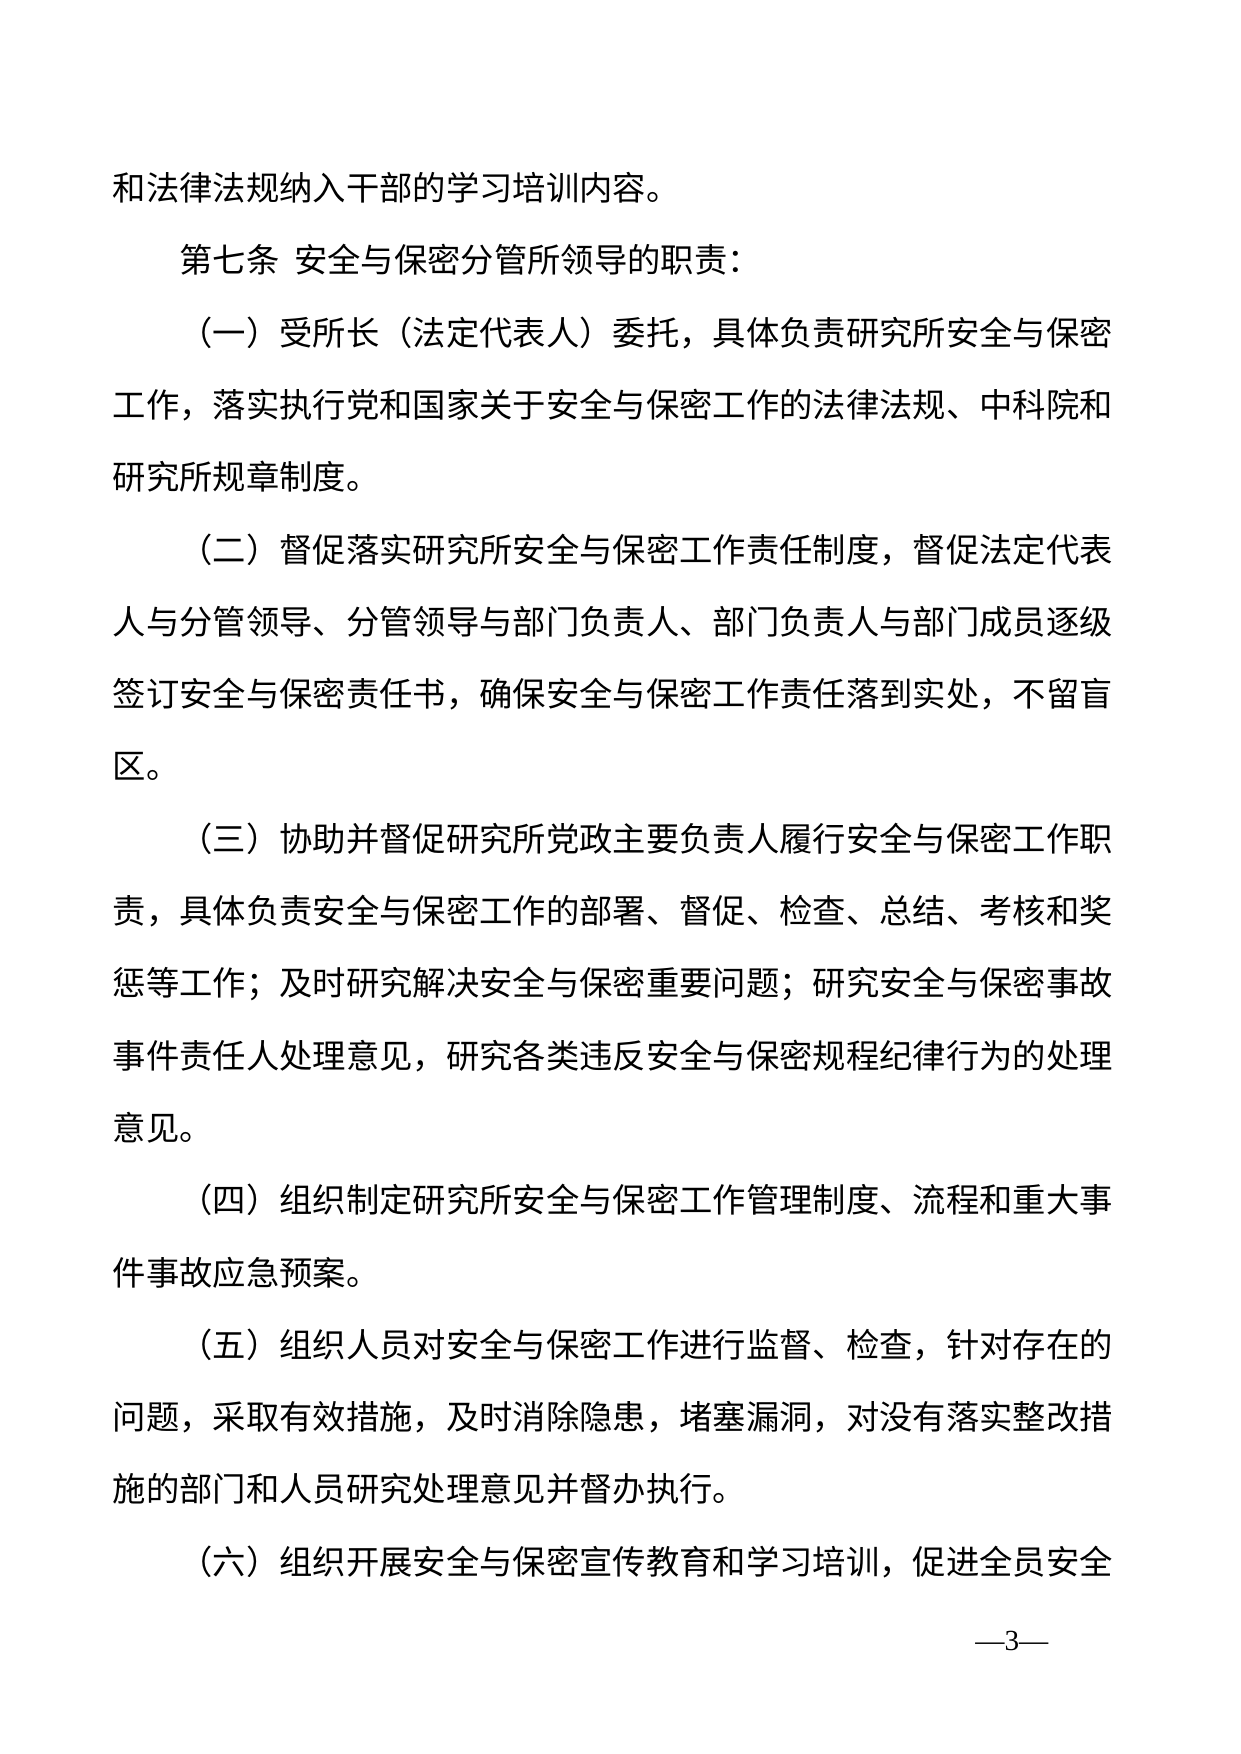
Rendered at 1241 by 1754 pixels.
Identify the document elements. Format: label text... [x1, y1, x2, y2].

text （一）受所长（法定代表人）委托，具体负责研究所安全与保密工作，落实执行党和国家关于安全与保密工作的法律法规、中科院和研究所规章制度。 [112, 307, 1128, 499]
text （三）协助并督促研究所党政主要负责人履行安全与保密工作职责，具体负责安全与保密工作的部署、督促、检查、总结、考核和奖惩等工作；及时研究解决安全与保密重要问题；研究安全与保密事故事件责任人处理意见，研究各类违反安全与保密规程纪律行为的处理意见。 [112, 813, 1128, 1150]
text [112, 1536, 1128, 1584]
text 第七条 安全与保密分管所领导的职责： [112, 234, 1128, 282]
text （二）督促落实研究所安全与保密工作责任制度，督促法定代表人与分管领导、分管领导与部门负责人、部门负责人与部门成员逐级签订安全与保密责任书，确保安全与保密工作责任落到实处，不留盲区。 [112, 523, 1128, 788]
text （四）组织制定研究所安全与保密工作管理制度、流程和重大事件事故应急预案。 [112, 1174, 1128, 1294]
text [112, 162, 1128, 210]
text （五）组织人员对安全与保密工作进行监督、检查，针对存在的问题，采取有效措施，及时消除隐患，堵塞漏洞，对没有落实整改措施的部门和人员研究处理意见并督办执行。 [112, 1319, 1128, 1511]
